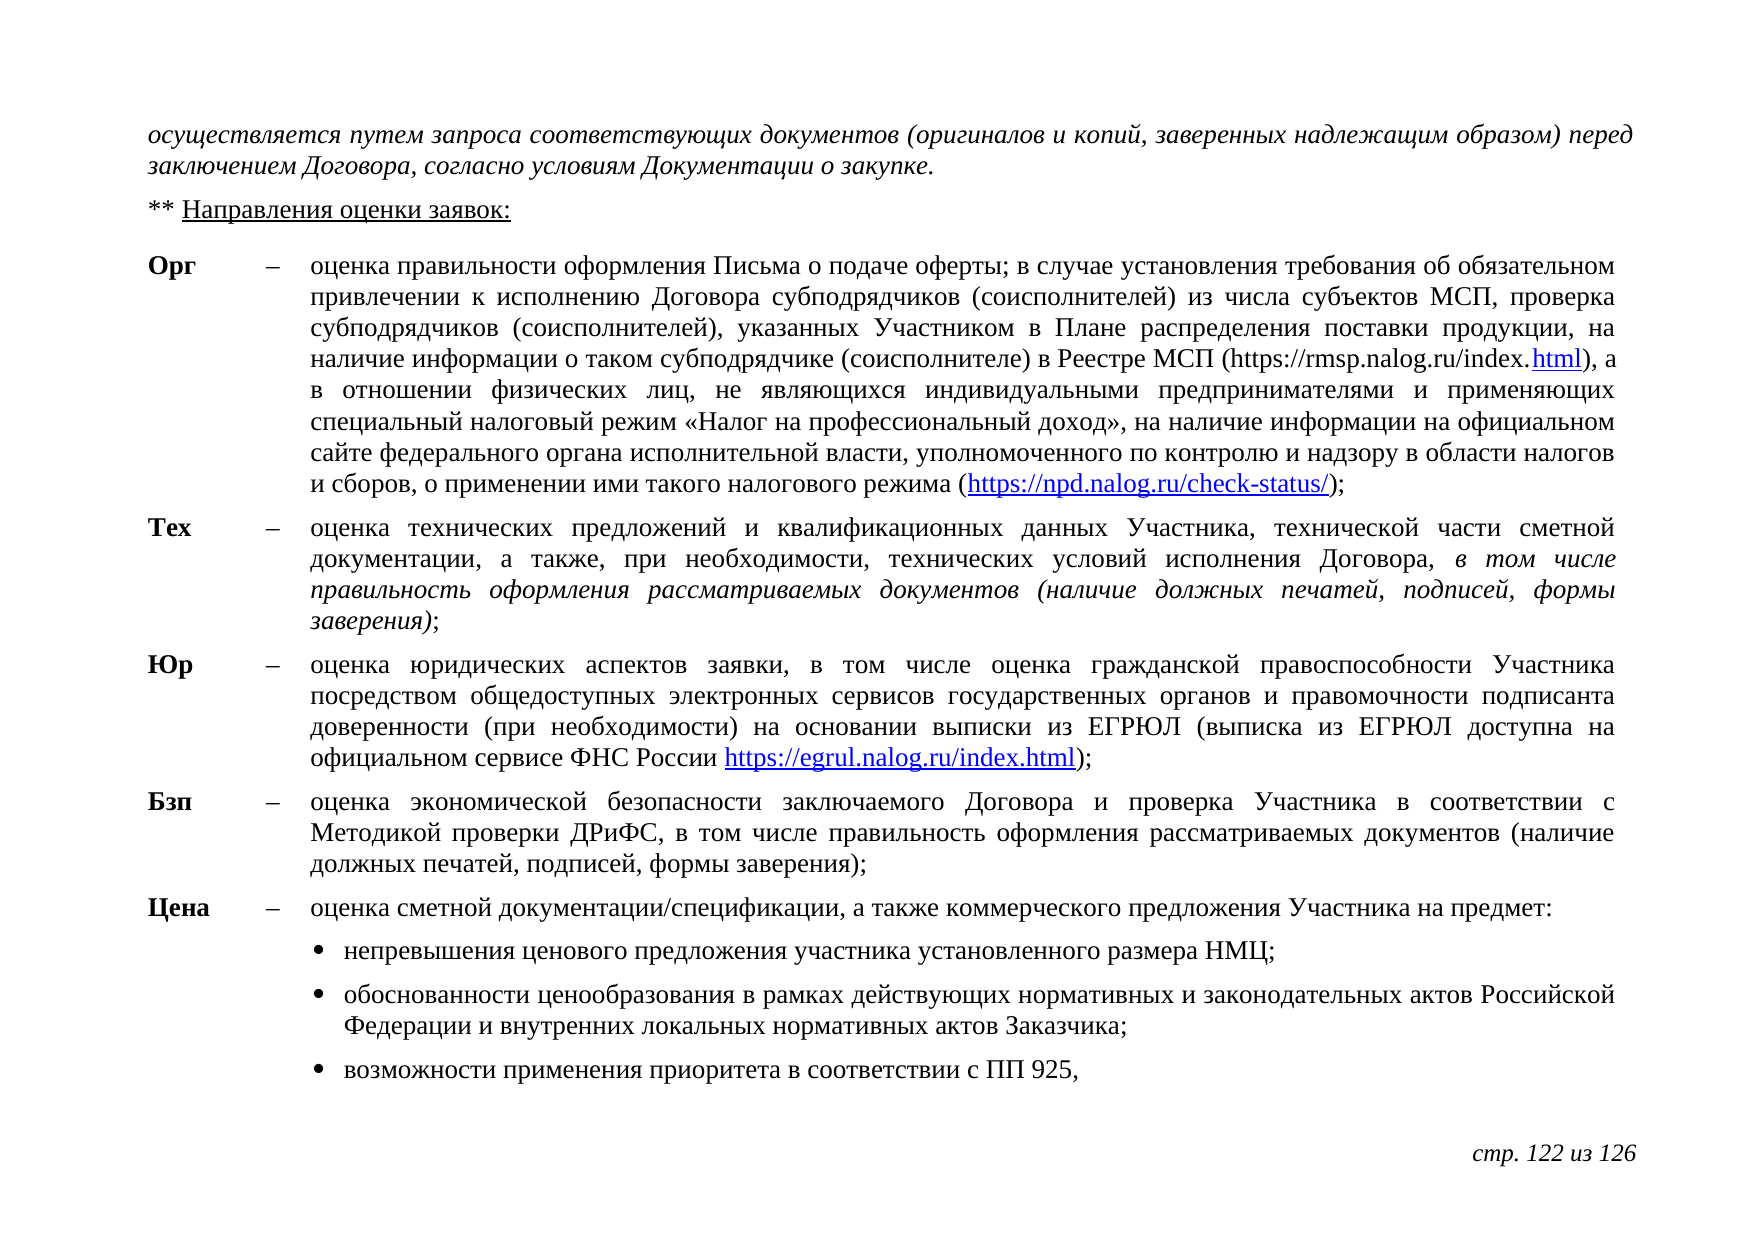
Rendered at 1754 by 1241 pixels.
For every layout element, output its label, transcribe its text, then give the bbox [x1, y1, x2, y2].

table_cell – [255, 635, 299, 772]
table_cell Цена [136, 878, 254, 1084]
table_cell – [255, 878, 299, 1084]
table_cell оценка технических предложений и квалификационных данных Участника, технической части сметной документации, а также, при необходимости, технических условий исполнения Договора, в том числе правильность оформления рассматриваемых документов (наличие должных печатей, подписей, формы заверения); [299, 498, 1628, 635]
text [148, 118, 1636, 180]
table_cell Юр [136, 635, 254, 772]
table_cell – [255, 498, 299, 635]
table_cell Бзп [136, 773, 254, 878]
table_cell оценка юридических аспектов заявки, в том числе оценка гражданской правоспособности Участника посредством общедоступных электронных сервисов государственных органов и правомочности подписанта доверенности (при необходимости) на основании выписки из ЕГРЮЛ (выписка из ЕГРЮЛ доступна на официальном сервисе ФНС России https://egrul.nalog.ru/index.html); [299, 635, 1628, 772]
table_header – [255, 237, 299, 498]
table_cell оценка экономической безопасности заключаемого Договора и проверка Участника в соответствии с Методикой проверки ДРиФС, в том числе правильность оформления рассматриваемых документов (наличие должных печатей, подписей, формы заверения); [299, 773, 1628, 878]
table_header Орг [136, 237, 254, 498]
table_cell – [255, 773, 299, 878]
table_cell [299, 878, 1628, 1084]
table_cell Тех [136, 498, 254, 635]
text ** Направления оценки заявок: [148, 193, 1636, 224]
table_header оценка правильности оформления Письма о подаче оферты; в случае установления требования об обязательном привлечении к исполнению Договора субподрядчиков (соисполнителей) из числа субъектов МСП, проверка субподрядчиков (соисполнителей), указанных Участником в Плане распределения поставки продукции, на наличие информации о таком субподрядчике (соисполнителе) в Реестре МСП (https://rmsp.nalog.ru/index.html), а в отношении физических лиц, не являющихся индивидуальными предпринимателями и применяющих специальный налоговый режим «Налог на профессиональный доход», на наличие информации на официальном сайте федерального органа исполнительной власти, уполномоченного по контролю и надзору в области налогов и сборов, о применении ими такого налогового режима (https://npd.nalog.ru/check-status/); [299, 237, 1628, 498]
